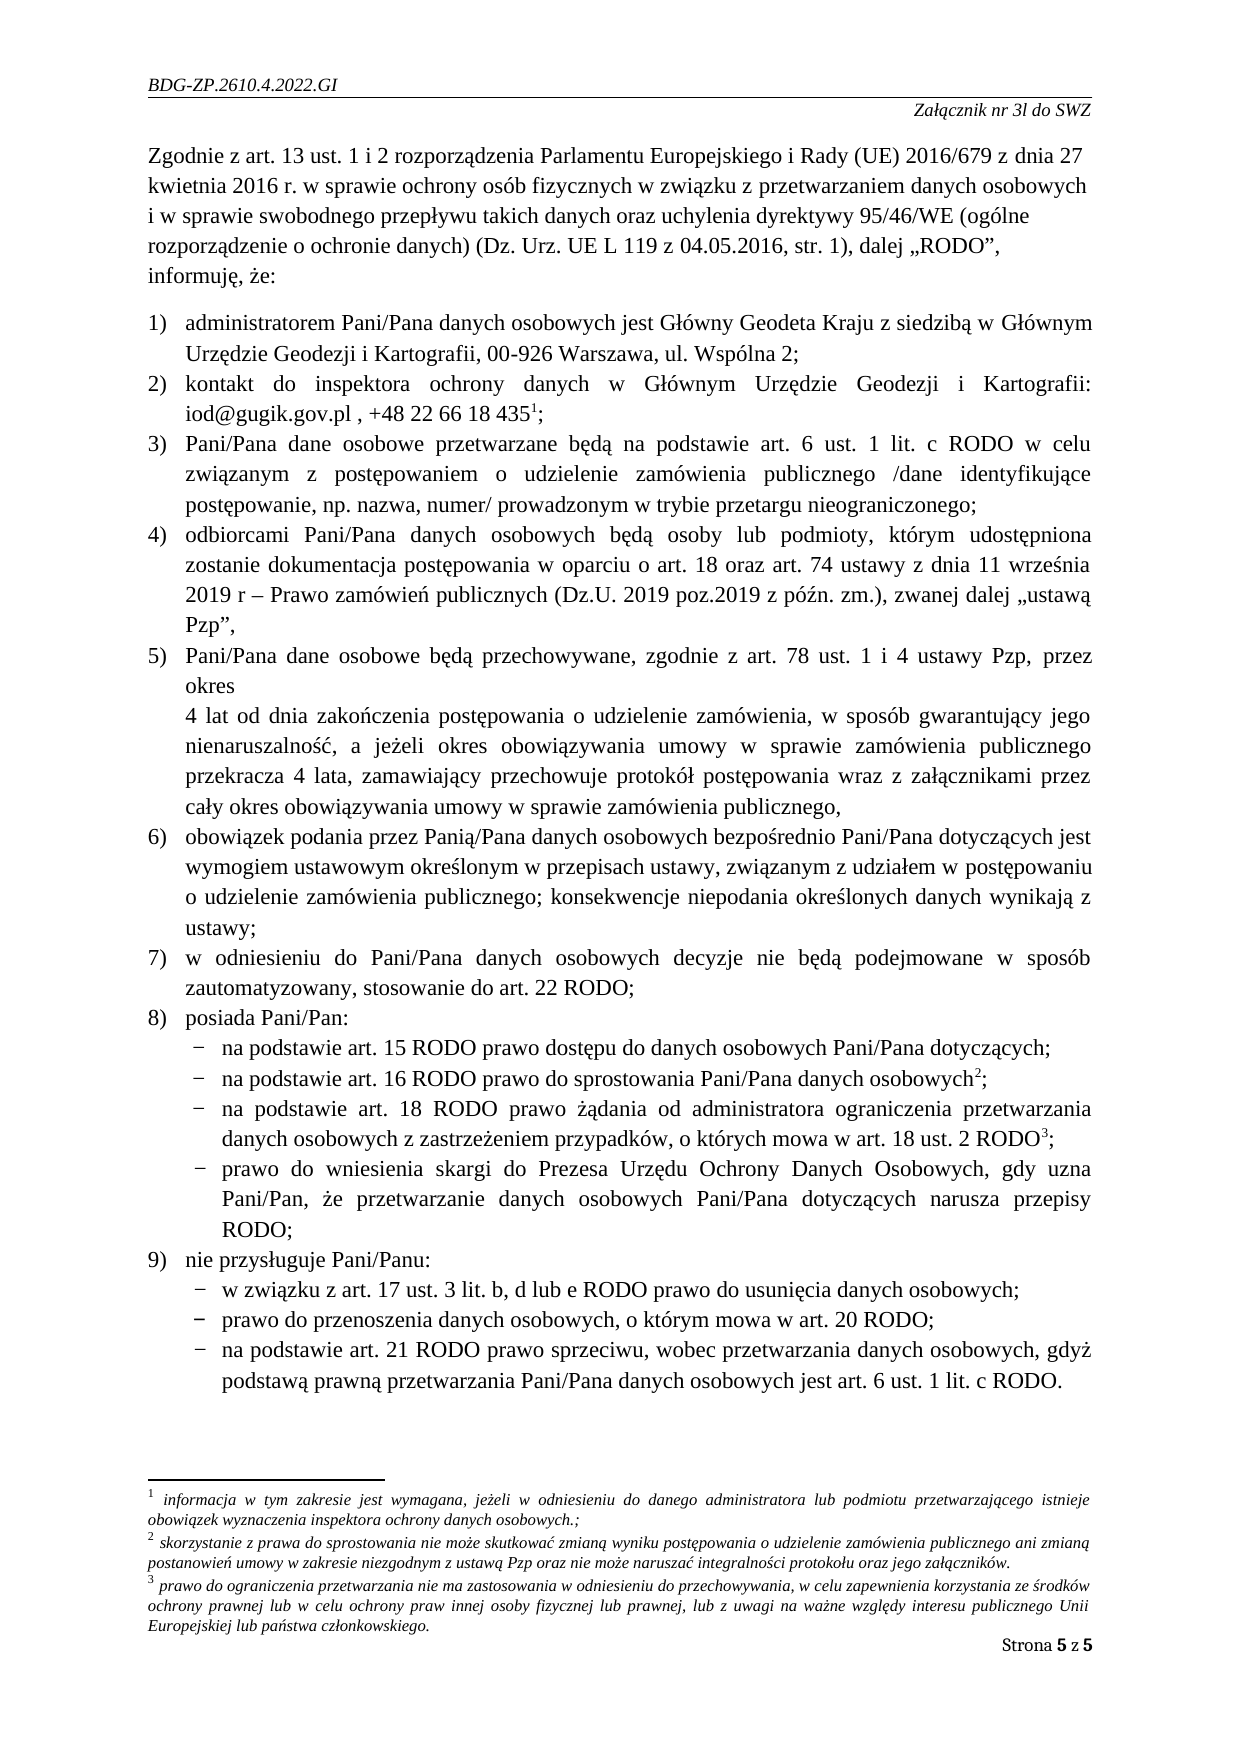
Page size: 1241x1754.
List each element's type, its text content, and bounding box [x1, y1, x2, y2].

text Zgodnie z art. 13 ust. 1 i 2 rozporządzenia Parlamentu Europejskiego i Rady (UE) 2016/679 z dnia 27 kwietnia 2016 r. w sprawie ochrony osób fizycznych w związku z przetwarzaniem danych osobowych i w sprawie swobodnego przepływu takich danych oraz uchylenia dyrektywy 95/46/WE (ogólne rozporządzenie o ochronie danych) (Dz. Urz. UE L 119 z 04.05.2016, str. 1), dalej „RODO”, informuję, że: [148, 142, 1092, 289]
list prawo do wniesienia skargi do Prezesa Urzędu Ochrony Danych Osobowych, gdy uzna Pani/Pan, że przetwarzanie danych osobowych Pani/Pana dotyczących narusza przepisy RODO; [192, 1155, 1092, 1242]
list prawo do przenoszenia danych osobowych, o którym mowa w art. 20 RODO; [192, 1306, 1092, 1333]
list w związku z art. 17 ust. 3 lit. b, d lub e RODO prawo do usunięcia danych osobowych; [192, 1276, 1092, 1302]
list odbiorcami Pani/Pana danych osobowych będą osoby lub podmioty, którym udostępniona zostanie dokumentacja postępowania w oparciu o art. 18 oraz art. 74 ustawy z dnia 11 września 2019 r – Prawo zamówień publicznych (Dz.U. 2019 poz.2019 z późn. zm.), zwanej dalej „ustawą Pzp”, [148, 521, 1092, 638]
list w odniesieniu do Pani/Pana danych osobowych decyzje nie będą podejmowane w sposób zautomatyzowany, stosowanie do art. 22 RODO; [148, 944, 1092, 1000]
list posiada Pani/Pan: [148, 1004, 1092, 1031]
list na podstawie art. 15 RODO prawo dostępu do danych osobowych Pani/Pana dotyczących; [192, 1034, 1092, 1061]
list obowiązek podania przez Panią/Pana danych osobowych bezpośrednio Pani/Pana dotyczących jest wymogiem ustawowym określonym w przepisach ustawy, związanym z udziałem w postępowaniu o udzielenie zamówienia publicznego; konsekwencje niepodania określonych danych wynikają z ustawy; [148, 823, 1092, 940]
list administratorem Pani/Pana danych osobowych jest Główny Geodeta Kraju z siedzibą w Głównym Urzędzie Geodezji i Kartografii, 00-926 Warszawa, ul. Wspólna 2; [148, 309, 1092, 366]
list Pani/Pana dane osobowe będą przechowywane, zgodnie z art. 78 ust. 1 i 4 ustawy Pzp, przez okres 4 lat od dnia zakończenia postępowania o udzielenie zamówienia, w sposób gwarantujący jego nienaruszalność, a jeżeli okres obowiązywania umowy w sprawie zamówienia publicznego przekracza 4 lata, zamawiający przechowuje protokół postępowania wraz z załącznikami przez cały okres obowiązywania umowy w sprawie zamówienia publicznego, [148, 642, 1092, 819]
list na podstawie art. 21 RODO prawo sprzeciwu, wobec przetwarzania danych osobowych, gdyż podstawą prawną przetwarzania Pani/Pana danych osobowych jest art. 6 ust. 1 lit. c RODO. [192, 1336, 1092, 1393]
list na podstawie art. 18 RODO prawo żądania od administratora ograniczenia przetwarzania danych osobowych z zastrzeżeniem przypadków, o których mowa w art. 18 ust. 2 RODO; [192, 1095, 1092, 1151]
list Pani/Pana dane osobowe przetwarzane będą na podstawie art. 6 ust. 1 lit. c RODO w celu związanym z postępowaniem o udzielenie zamówienia publicznego /dane identyfikujące postępowanie, np. nazwa, numer/ prowadzonym w trybie przetargu nieograniczonego; [148, 430, 1092, 517]
list na podstawie art. 16 RODO prawo do sprostowania Pani/Pana danych osobowych; [192, 1064, 1092, 1091]
list kontakt do inspektora ochrony danych w Głównym Urzędzie Geodezji i Kartografii: iod@gugik.gov.pl , +48 22 66 18 435; [148, 370, 1092, 426]
list nie przysługuje Pani/Panu: [148, 1246, 1092, 1272]
